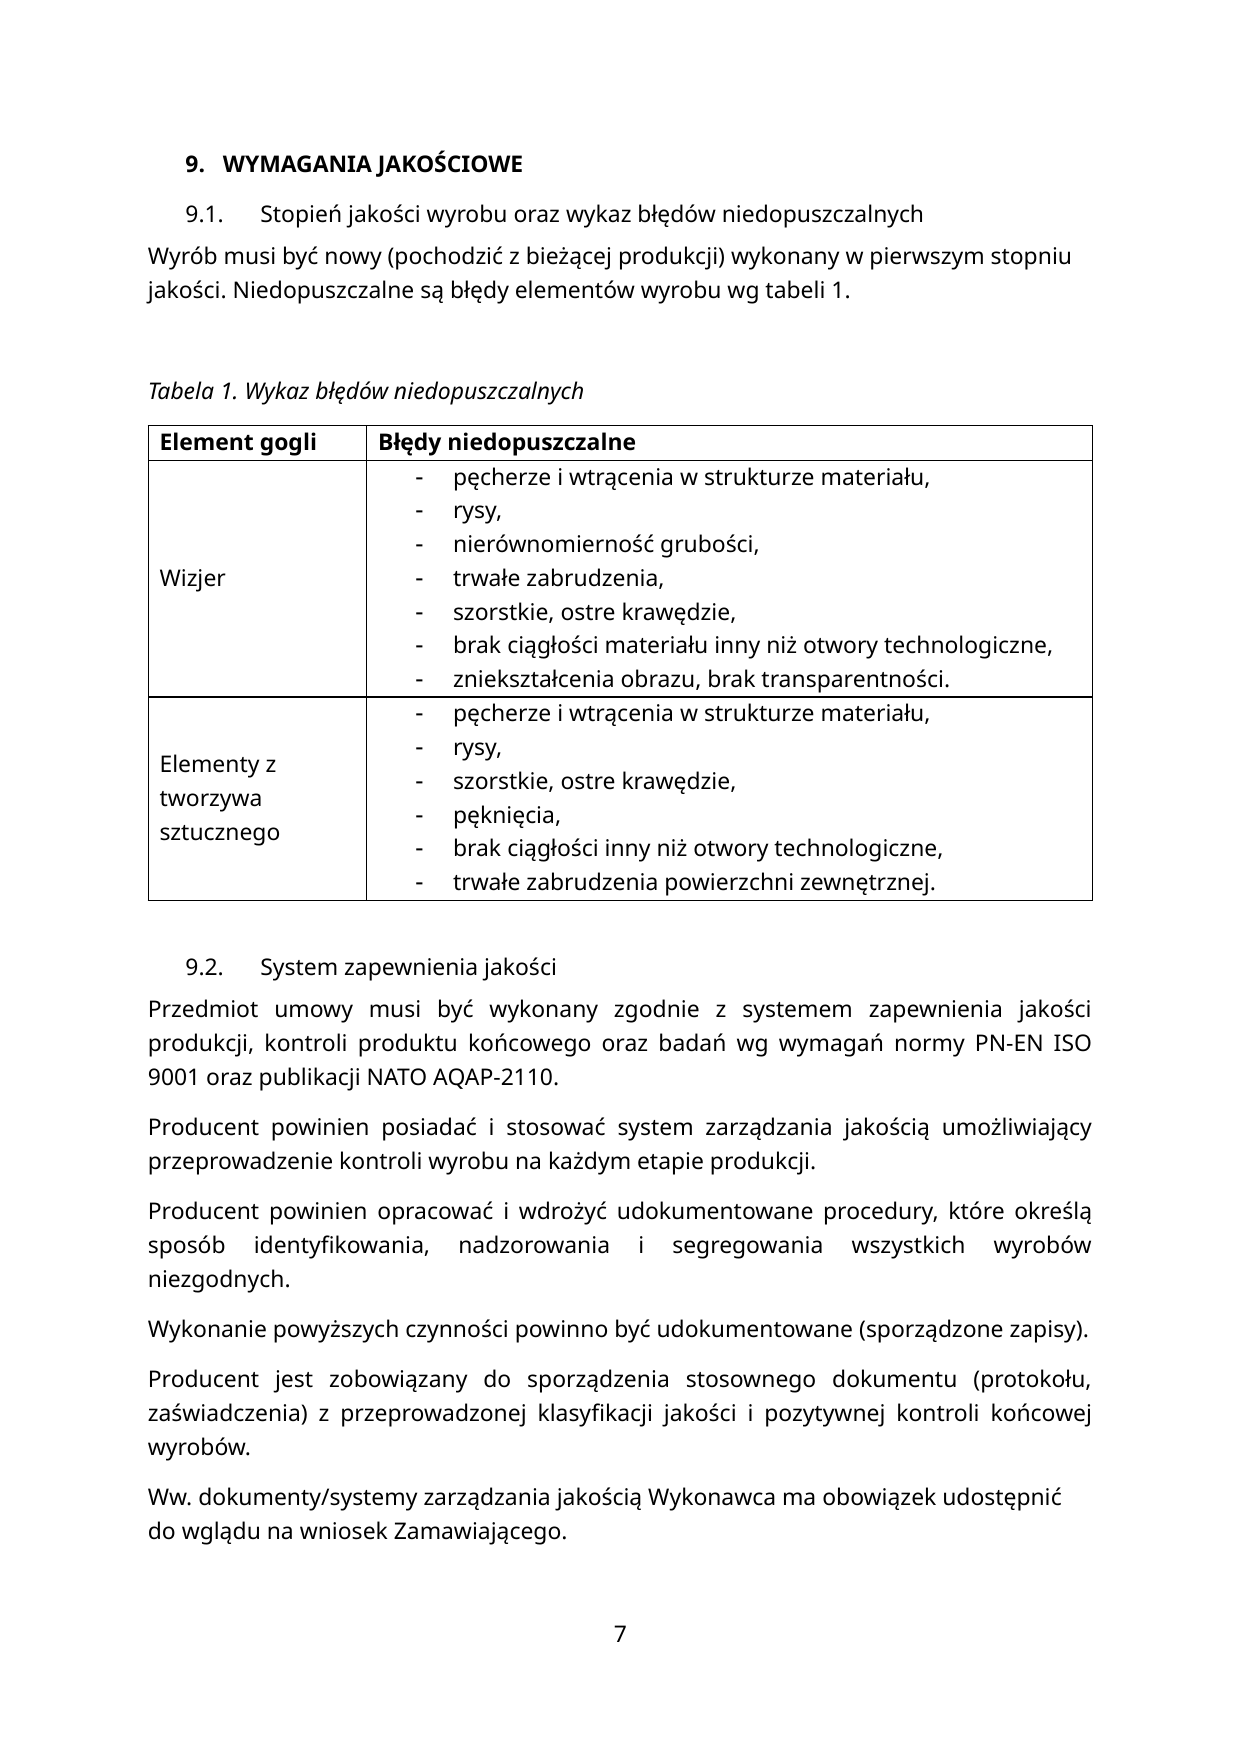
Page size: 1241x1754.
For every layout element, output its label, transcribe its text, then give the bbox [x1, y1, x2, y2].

text Producent powinien posiadać i stosować system zarządzania jakością umożliwiający przeprowadzenie kontroli wyrobu na każdym etapie produkcji. [148, 1111, 1093, 1176]
subtitle WYMAGANIA JAKOŚCIOWE [185, 148, 1093, 179]
table_header Element gogli [149, 426, 366, 459]
table_cell pęcherze i wtrącenia w strukturze materiału, rysy, nierównomierność grubości, trwałe zabrudzenia, szorstkie, ostre krawędzie, brak ciągłości materiału inny niż otwory technologiczne, zniekształcenia obrazu, brak transparentności. [367, 461, 1092, 696]
text Przedmiot umowy musi być wykonany zgodnie z systemem zapewnienia jakości produkcji, kontroli produktu końcowego oraz badań wg wymagań normy PN-EN ISO 9001 oraz publikacji NATO AQAP-2110. [148, 993, 1093, 1092]
text Wyrób musi być nowy (pochodzić z bieżącej produkcji) wykonany w pierwszym stopniu jakości. Niedopuszczalne są błędy elementów wyrobu wg tabeli 1. [148, 240, 1093, 305]
text Producent powinien opracować i wdrożyć udokumentowane procedury, które określą sposób identyfikowania, nadzorowania i segregowania wszystkich wyrobów niezgodnych. [148, 1195, 1093, 1294]
text Tabela 1. Wykaz błędów niedopuszczalnych [148, 375, 1093, 406]
table_cell pęcherze i wtrącenia w strukturze materiału, rysy, szorstkie, ostre krawędzie, pęknięcia, brak ciągłości inny niż otwory technologiczne, trwałe zabrudzenia powierzchni zewnętrznej. [367, 698, 1092, 899]
text Wykonanie powyższych czynności powinno być udokumentowane (sporządzone zapisy). [148, 1313, 1093, 1344]
table_header Błędy niedopuszczalne [367, 426, 1092, 459]
subtitle Stopień jakości wyrobu oraz wykaz błędów niedopuszczalnych [185, 198, 1093, 229]
text Ww. dokumenty/systemy zarządzania jakością Wykonawca ma obowiązek udostępnić do wglądu na wniosek Zamawiającego. [148, 1481, 1093, 1546]
table_cell Wizjer [149, 461, 366, 696]
subtitle System zapewnienia jakości [185, 951, 1093, 982]
table_cell Elementy z tworzywa sztucznego [149, 698, 366, 899]
text Producent jest zobowiązany do sporządzenia stosownego dokumentu (protokołu, zaświadczenia) z przeprowadzonej klasyfikacji jakości i pozytywnej kontroli końcowej wyrobów. [148, 1363, 1093, 1462]
